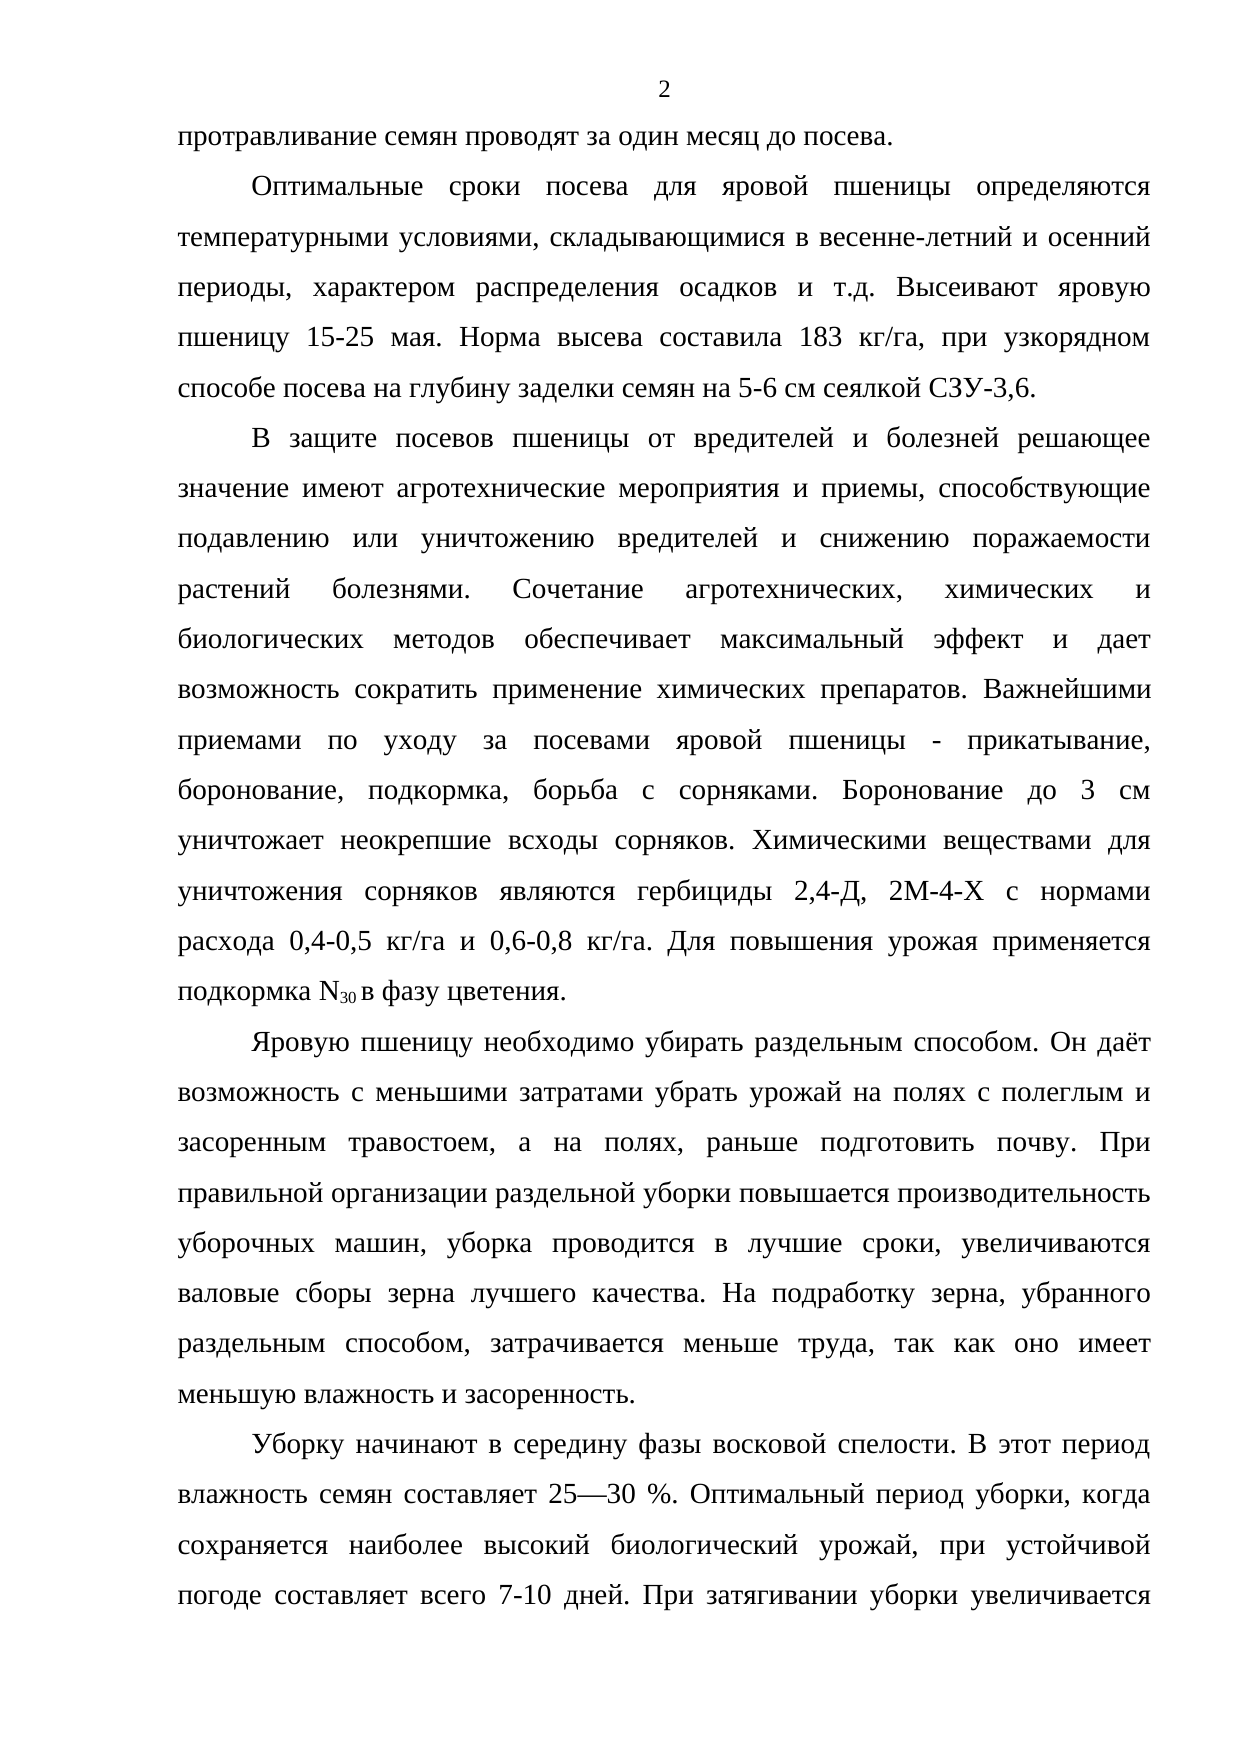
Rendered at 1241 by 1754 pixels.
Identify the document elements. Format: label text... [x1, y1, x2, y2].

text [177, 118, 1152, 152]
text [177, 1426, 1152, 1611]
text Оптимальные сроки посева для яровой пшеницы определяются температурными условиями, складывающимися в весенне-летний и осенний периоды, характером распределения осадков и т.д. Высеивают яровую пшеницу 15-25 мая. Норма высева составила 183 кг/га, при узкорядном способе посева на глубину заделки семян на 5-6 см сеялкой СЗУ-3,6. [177, 168, 1152, 403]
text В защите посевов пшеницы от вредителей и болезней решающее значение имеют агротехнические мероприятия и приемы, способствующие подавлению или уничтожению вредителей и снижению поражаемости растений болезнями. Сочетание агротехнических, химических и биологических методов обеспечивает максимальный эффект и дает возможность сократить применение химических препаратов. Важнейшими приемами по уходу за посевами яровой пшеницы - прикатывание, боронование, подкормка, борьба с сорняками. Боронование до 3 см уничтожает неокрепшие всходы сорняков. Химическими веществами для уничтожения сорняков являются гербициды 2,4-Д, 2М-4-Х с нормами расхода 0,4-0,5 кг/га и 0,6-0,8 кг/га. Для повышения урожая применяется подкормка N30 в фазу цветения. [177, 420, 1152, 1007]
text Яровую пшеницу необходимо убирать раздельным способом. Он даёт возможность с меньшими затратами убрать урожай на полях с полеглым и засоренным травостоем, а на полях, раньше подготовить почву. При правильной организации раздельной уборки повышается производительность уборочных машин, уборка проводится в лучшие сроки, увеличиваются валовые сборы зерна лучшего качества. На подработку зерна, убранного раздельным способом, затрачивается меньше труда, так как оно имеет меньшую влажность и засоренность. [177, 1024, 1152, 1409]
